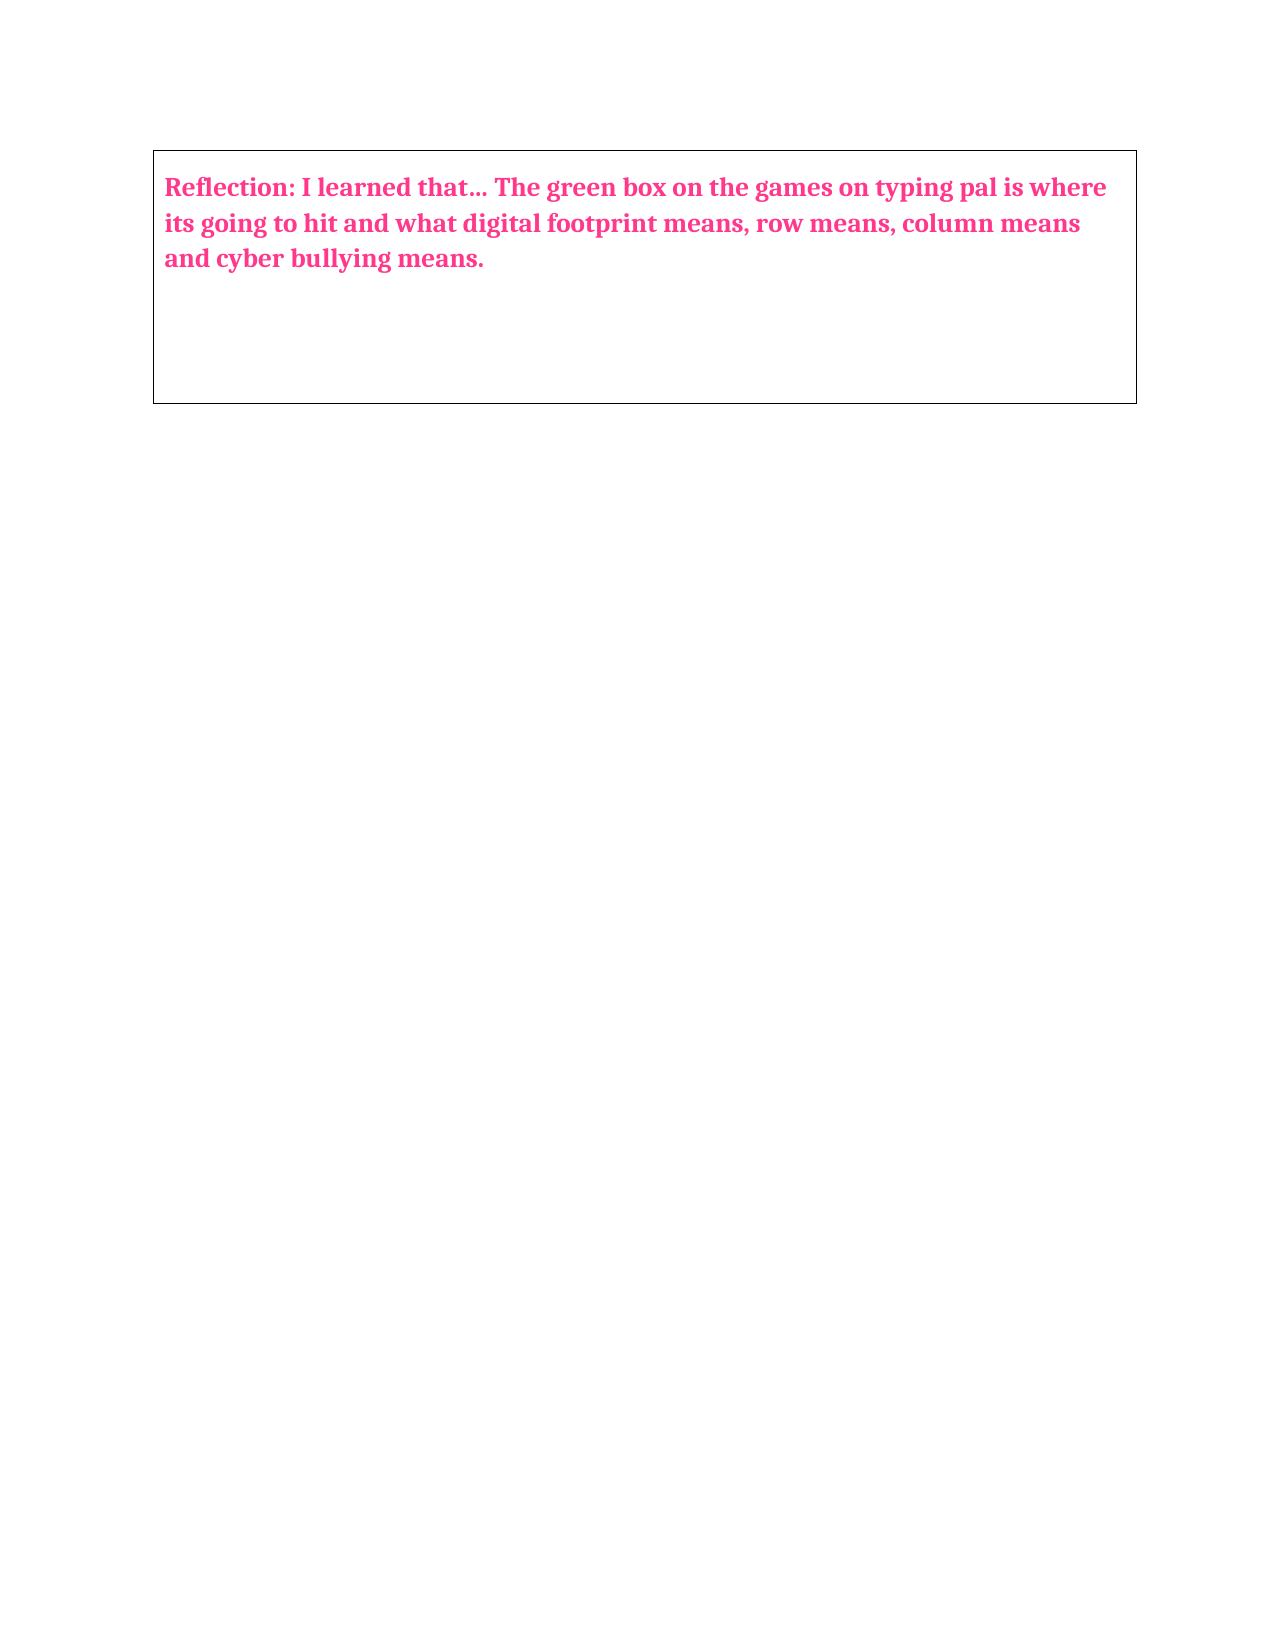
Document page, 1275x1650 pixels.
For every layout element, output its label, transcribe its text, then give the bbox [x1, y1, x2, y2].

table_cell Reflection: I learned that… The green box on the games on typing pal is where its going to hit and what digital footprint means, row means, column means and cyber bullying means. [154, 151, 1136, 403]
